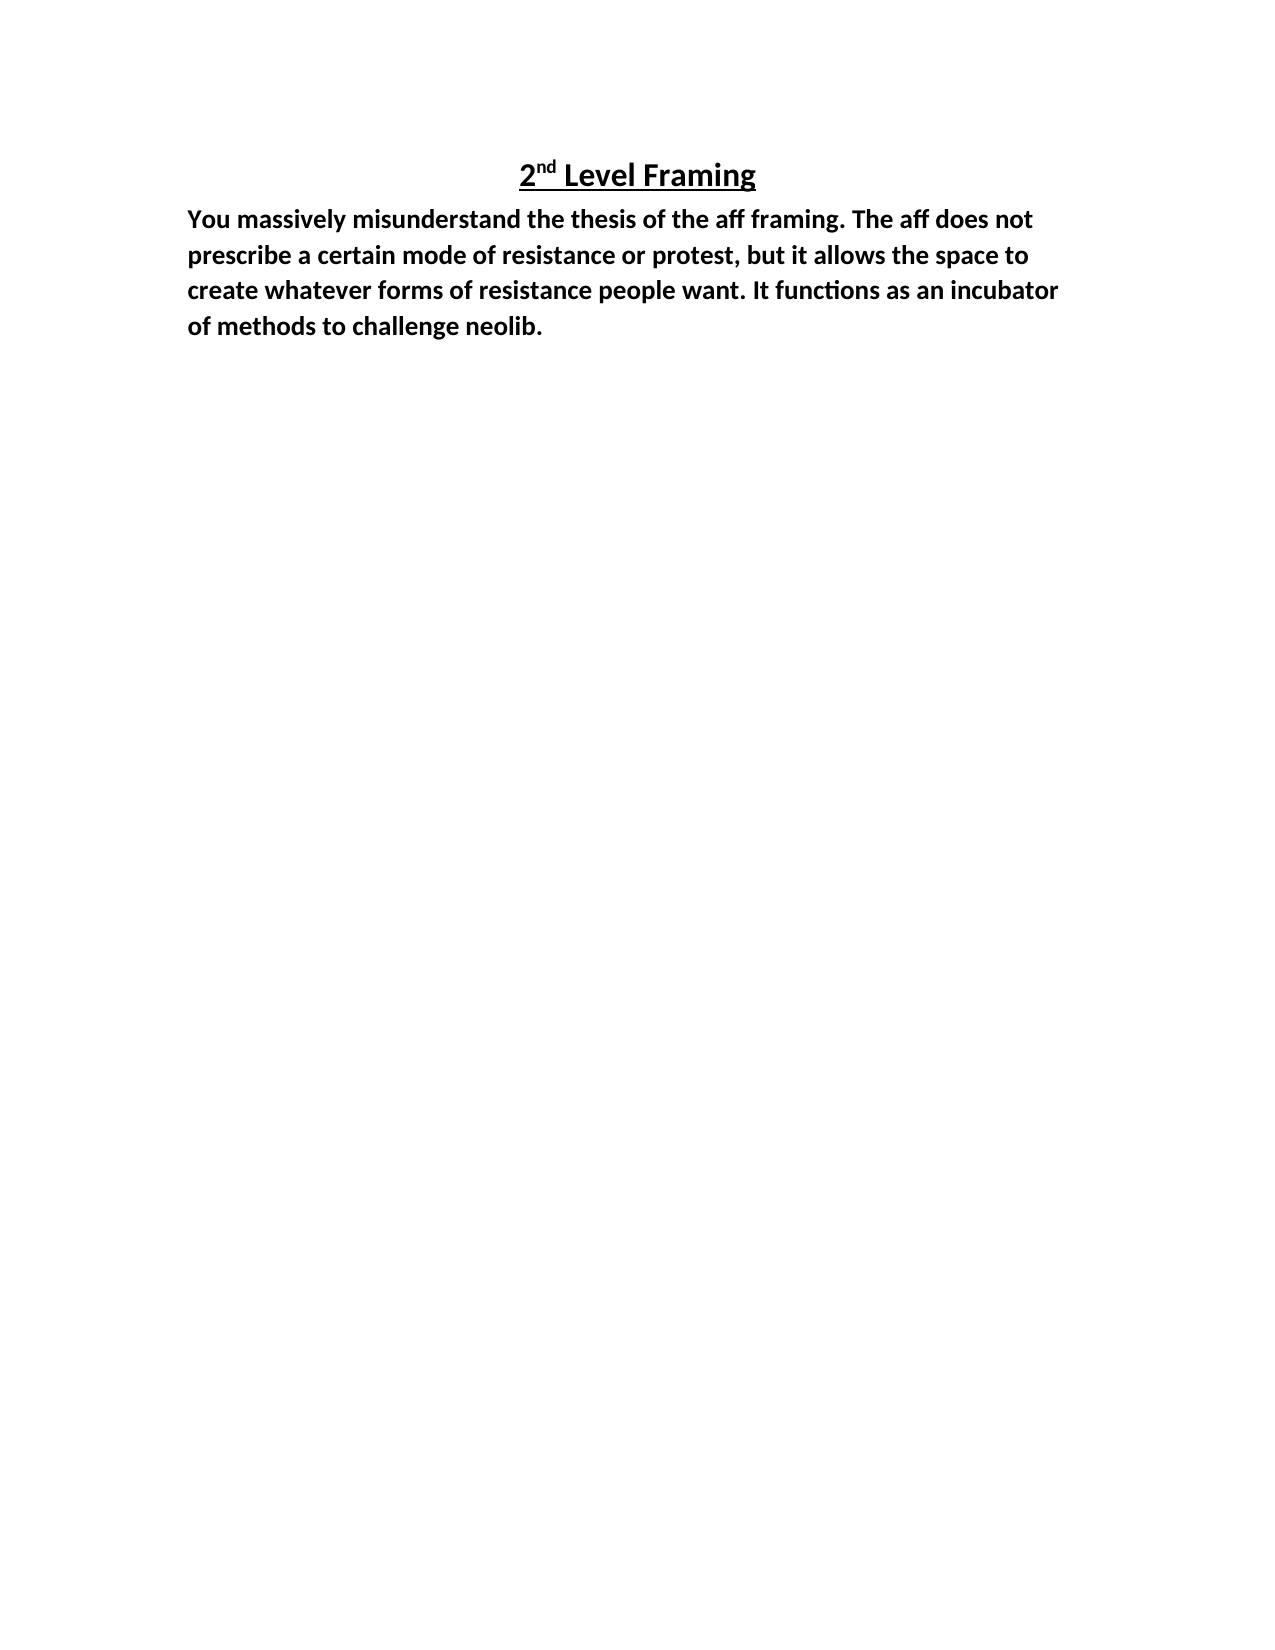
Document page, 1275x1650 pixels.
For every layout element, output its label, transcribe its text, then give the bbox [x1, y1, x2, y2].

subtitle You massively misunderstand the thesis of the aff framing. The aff does not prescribe a certain mode of resistance or protest, but it allows the space to create whatever forms of resistance people want. It functions as an incubator of methods to challenge neolib. [187, 202, 1087, 342]
subtitle 2nd Level Framing [187, 154, 1087, 195]
